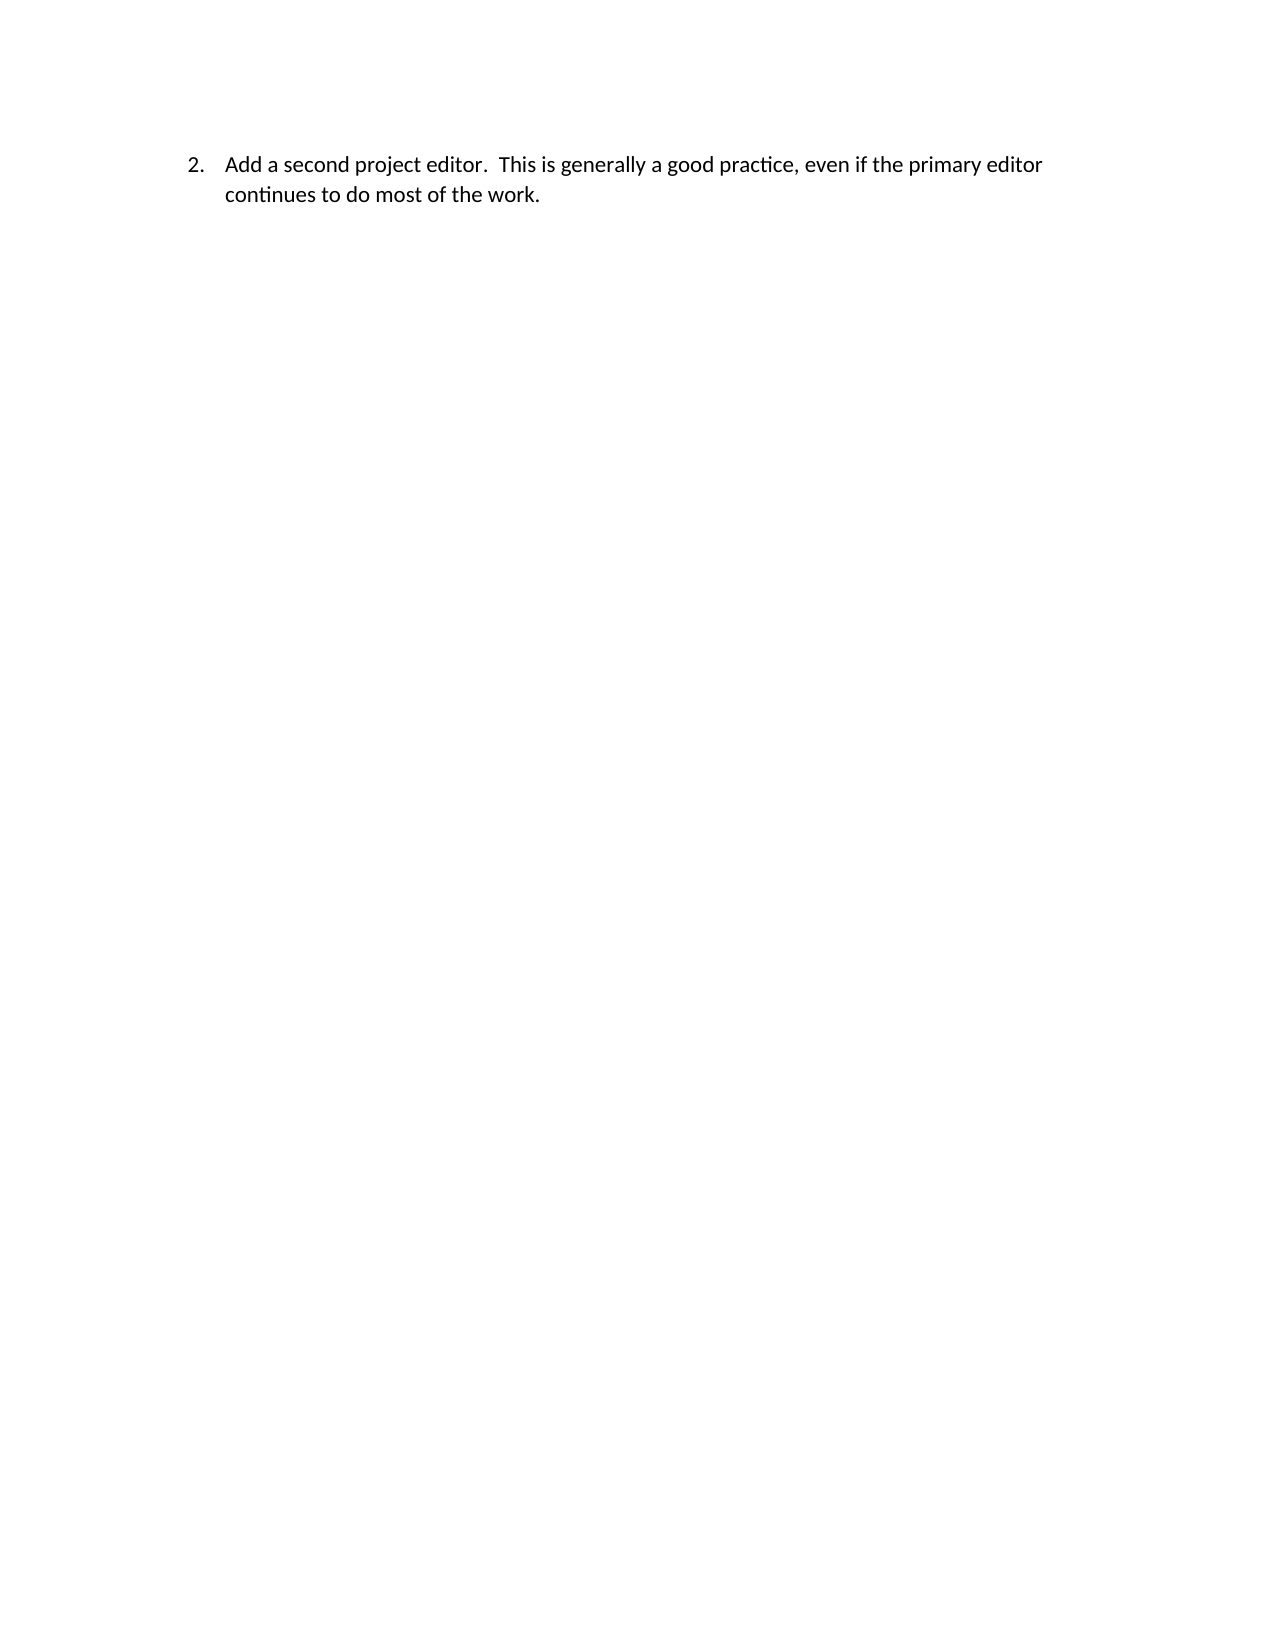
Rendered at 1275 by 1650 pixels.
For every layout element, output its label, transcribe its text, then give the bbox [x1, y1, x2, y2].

list Add a second project editor. This is generally a good practice, even if the primary editor continues to do most of the work. [187, 150, 1125, 208]
